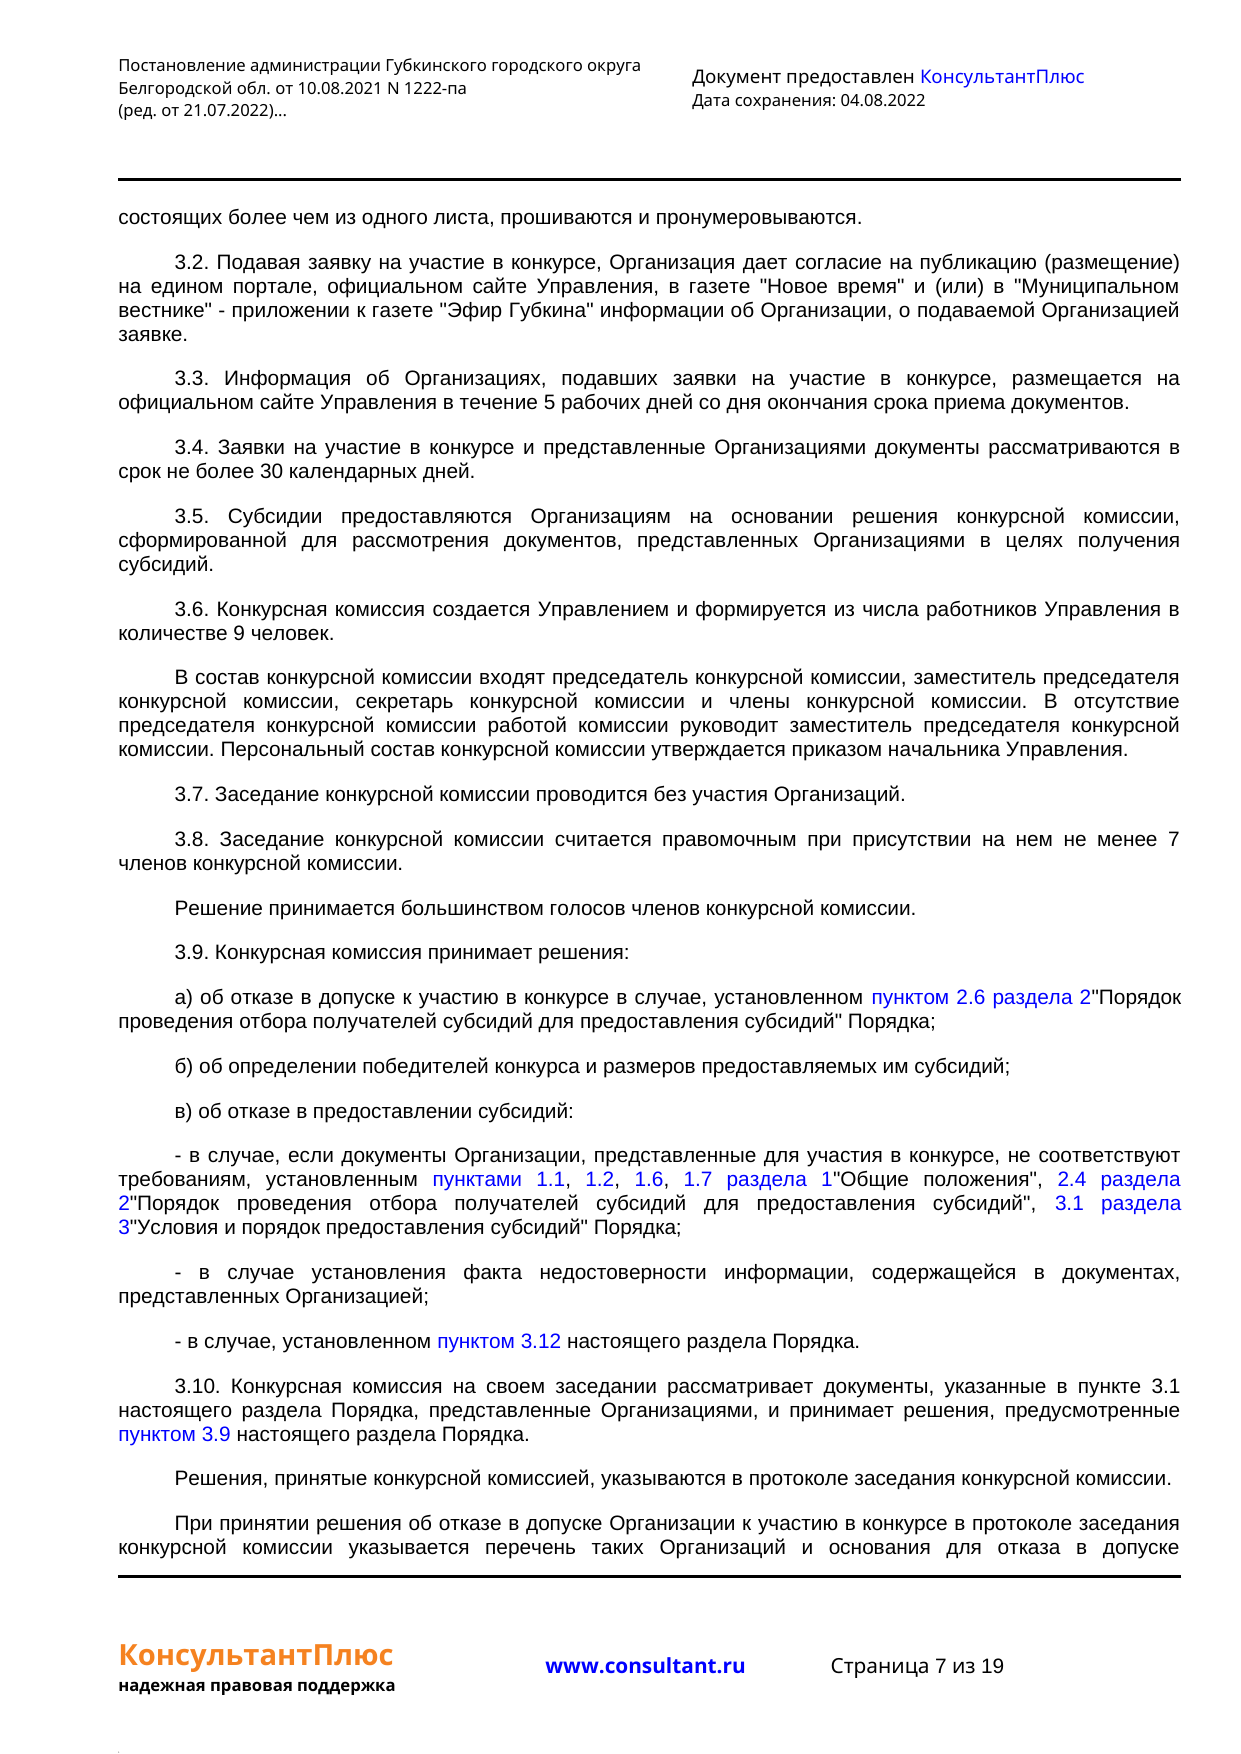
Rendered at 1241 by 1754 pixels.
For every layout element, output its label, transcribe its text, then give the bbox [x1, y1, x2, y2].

text Решение принимается большинством голосов членов конкурсной комиссии. [118, 895, 1181, 919]
text 3.6. Конкурсная комиссия создается Управлением и формируется из числа работников Управления в количестве 9 человек. [118, 596, 1181, 644]
text в) об отказе в предоставлении субсидий: [118, 1098, 1181, 1122]
text 3.8. Заседание конкурсной комиссии считается правомочным при присутствии на нем не менее 7 членов конкурсной комиссии. [118, 827, 1181, 874]
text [118, 205, 1181, 229]
text 3.7. Заседание конкурсной комиссии проводится без участия Организаций. [118, 782, 1181, 806]
text 3.4. Заявки на участие в конкурсе и представленные Организациями документы рассматриваются в срок не более 30 календарных дней. [118, 435, 1181, 483]
text 3.9. Конкурсная комиссия принимает решения: [118, 940, 1181, 964]
text а) об отказе в допуске к участию в конкурсе в случае, установленном пунктом 2.6 раздела 2"Порядок проведения отбора получателей субсидий для предоставления субсидий" Порядка; [118, 985, 1181, 1033]
text 3.10. Конкурсная комиссия на своем заседании рассматривает документы, указанные в пункте 3.1 настоящего раздела Порядка, представленные Организациями, и принимает решения, предусмотренные пунктом 3.9 настоящего раздела Порядка. [118, 1373, 1181, 1445]
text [118, 1511, 1181, 1559]
text В состав конкурсной комиссии входят председатель конкурсной комиссии, заместитель председателя конкурсной комиссии, секретарь конкурсной комиссии и члены конкурсной комиссии. В отсутствие председателя конкурсной комиссии работой комиссии руководит заместитель председателя конкурсной комиссии. Персональный состав конкурсной комиссии утверждается приказом начальника Управления. [118, 665, 1181, 761]
text - в случае, если документы Организации, представленные для участия в конкурсе, не соответствуют требованиям, установленным пунктами 1.1, 1.2, 1.6, 1.7 раздела 1"Общие положения", 2.4 раздела 2"Порядок проведения отбора получателей субсидий для предоставления субсидий", 3.1 раздела 3"Условия и порядок предоставления субсидий" Порядка; [118, 1143, 1181, 1239]
text - в случае установления факта недостоверности информации, содержащейся в документах, представленных Организацией; [118, 1260, 1181, 1308]
text - в случае, установленном пунктом 3.12 настоящего раздела Порядка. [118, 1329, 1181, 1353]
text Решения, принятые конкурсной комиссией, указываются в протоколе заседания конкурсной комиссии. [118, 1466, 1181, 1490]
text б) об определении победителей конкурса и размеров предоставляемых им субсидий; [118, 1054, 1181, 1078]
text 3.5. Субсидии предоставляются Организациям на основании решения конкурсной комиссии, сформированной для рассмотрения документов, представленных Организациями в целях получения субсидий. [118, 504, 1181, 576]
text 3.3. Информация об Организациях, подавших заявки на участие в конкурсе, размещается на официальном сайте Управления в течение 5 рабочих дней со дня окончания срока приема документов. [118, 366, 1181, 414]
text 3.2. Подавая заявку на участие в конкурсе, Организация дает согласие на публикацию (размещение) на едином портале, официальном сайте Управления, в газете "Новое время" и (или) в "Муниципальном вестнике" - приложении к газете "Эфир Губкина" информации об Организации, о подаваемой Организацией заявке. [118, 249, 1181, 345]
